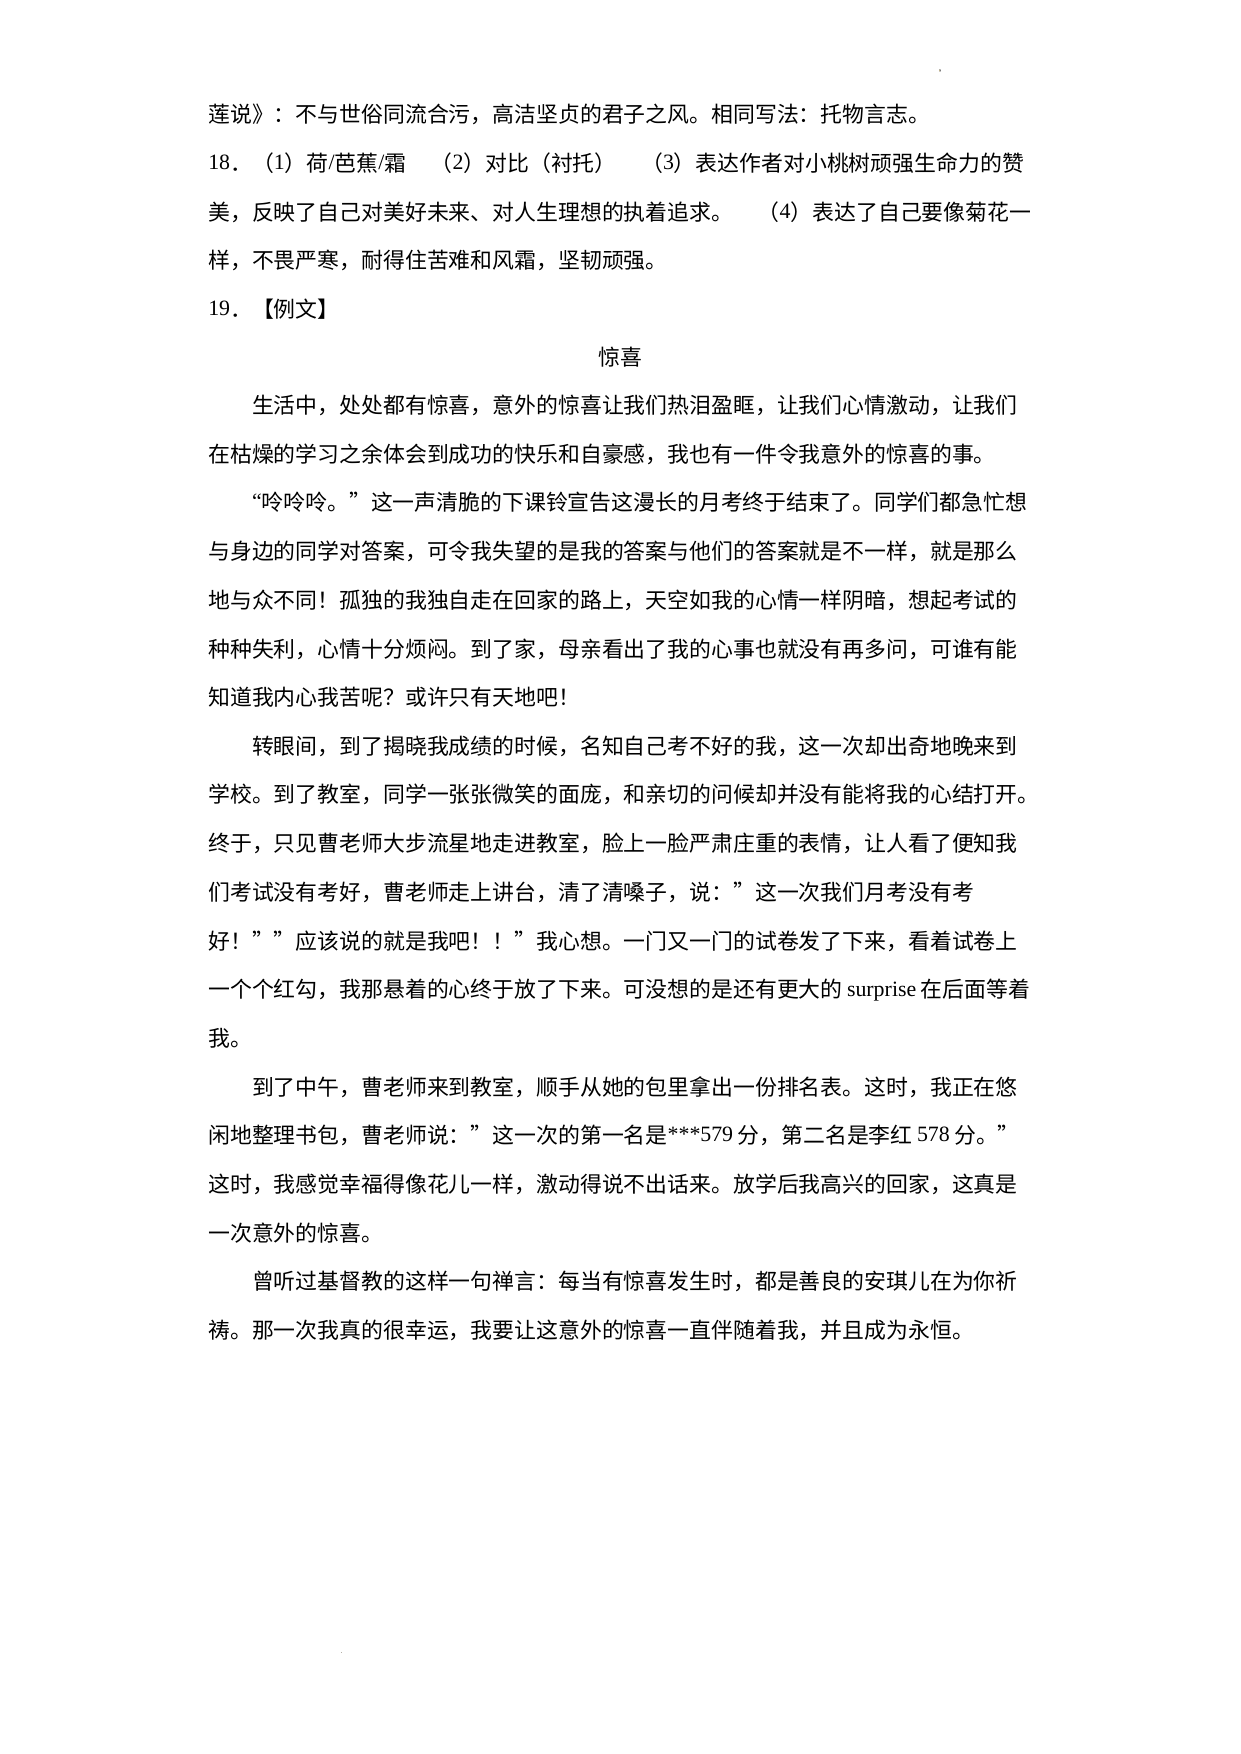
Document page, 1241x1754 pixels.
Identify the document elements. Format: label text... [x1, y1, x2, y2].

text 惊喜 [208, 339, 1032, 372]
text 18．（1）荷/芭蕉/霜 （2）对比（衬托） （3）表达作者对小桃树顽强生命力的赞美，反映了自己对美好未来、对人生理想的执着追求。 （4）表达了自己要像菊花一样，不畏严寒，耐得住苦难和风霜，坚韧顽强。 [208, 145, 1032, 275]
text 曾听过基督教的这样一句禅言：每当有惊喜发生时，都是善良的安琪儿在为你祈祷。那一次我真的很幸运，我要让这意外的惊喜一直伴随着我，并且成为永恒。 [208, 1264, 1032, 1345]
text 19．【例文】 [208, 291, 1032, 324]
text 转眼间，到了揭晓我成绩的时候，名知自己考不好的我，这一次却出奇地晚来到学校。到了教室，同学一张张微笑的面庞，和亲切的问候却并没有能将我的心结打开。终于，只见曹老师大步流星地走进教室，脸上一脸严肃庄重的表情，让人看了便知我们考试没有考好，曹老师走上讲台，清了清嗓子，说：”这一次我们月考没有考好！””应该说的就是我吧！！”我心想。一门又一门的试卷发了下来，看着试卷上一个个红勾，我那悬着的心终于放了下来。可没想的是还有更大的surprise在后面等着我。 [208, 728, 1032, 1053]
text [208, 97, 1032, 129]
text 生活中，处处都有惊喜，意外的惊喜让我们热泪盈眶，让我们心情激动，让我们在枯燥的学习之余体会到成功的快乐和自豪感，我也有一件令我意外的惊喜的事。 [208, 388, 1032, 469]
text 到了中午，曹老师来到教室，顺手从她的包里拿出一份排名表。这时，我正在悠闲地整理书包，曹老师说：”这一次的第一名是***579分，第二名是李红578分。”这时，我感觉幸福得像花儿一样，激动得说不出话来。放学后我高兴的回家，这真是一次意外的惊喜。 [208, 1069, 1032, 1248]
text “呤呤呤。”这一声清脆的下课铃宣告这漫长的月考终于结束了。同学们都急忙想与身边的同学对答案，可令我失望的是我的答案与他们的答案就是不一样，就是那么地与众不同！孤独的我独自走在回家的路上，天空如我的心情一样阴暗，想起考试的种种失利，心情十分烦闷。到了家，母亲看出了我的心事也就没有再多问，可谁有能知道我内心我苦呢？或许只有天地吧！ [208, 485, 1032, 712]
